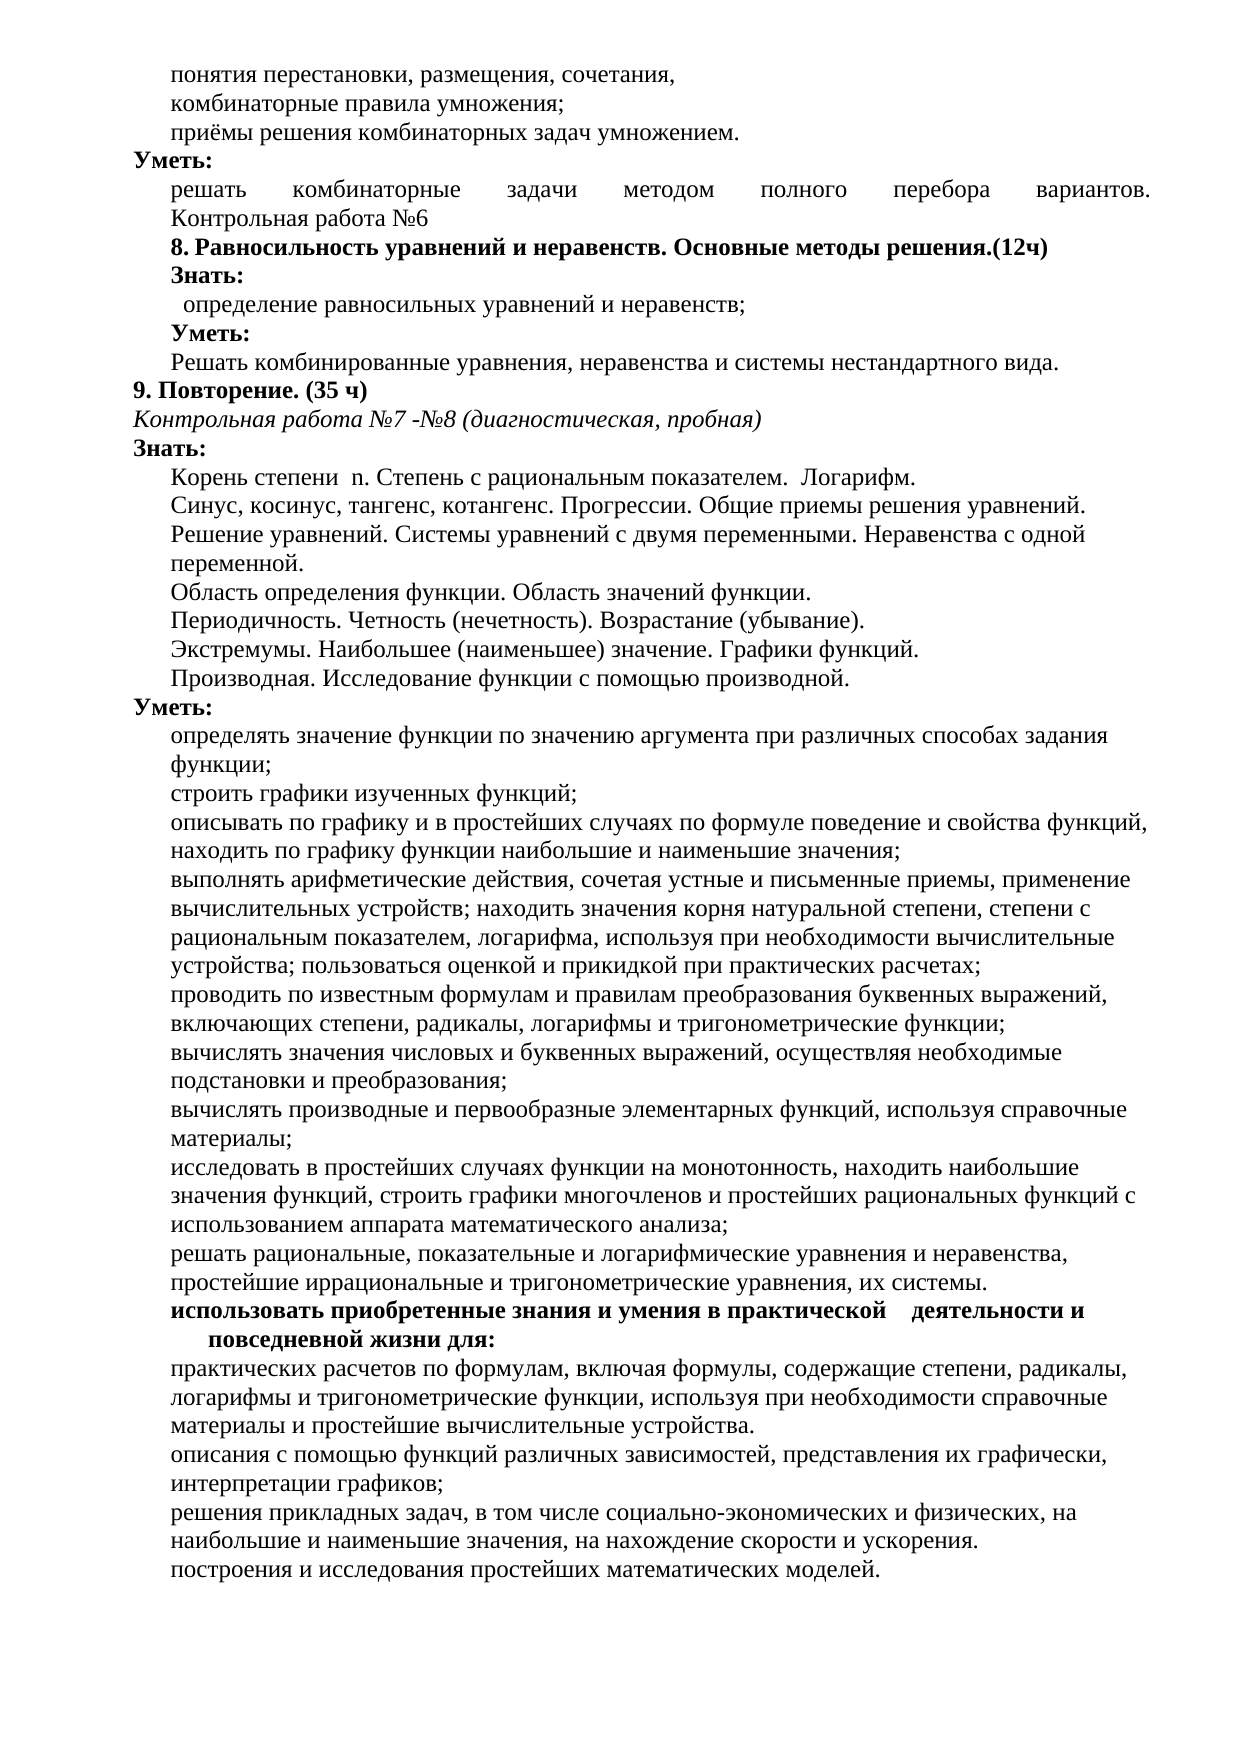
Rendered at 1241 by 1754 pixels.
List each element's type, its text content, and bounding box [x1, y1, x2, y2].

text строить графики изученных функций; [170, 778, 1152, 807]
text Знать: определение равносильных уравнений и неравенств; Уметь: [170, 260, 1152, 347]
text Знать: [133, 433, 1152, 462]
text приёмы решения комбинаторных задач умножением. [170, 117, 1152, 145]
text Корень степени n. Степень с рациональным показателем. Логарифм. [170, 462, 1152, 490]
text понятия перестановки, размещения, сочетания, [170, 59, 1152, 88]
text исследовать в простейших случаях функции на монотонность, находить наибольшие значения функций, строить графики многочленов и простейших рациональных функций с использованием аппарата математического анализа; [170, 1152, 1152, 1238]
text решать комбинаторные задачи методом полного перебора вариантов. Контрольная работа №6 [170, 174, 1152, 232]
text описывать по графику и в простейших случаях по формуле поведение и свойства функций, находить по графику функции наибольшие и наименьшие значения; [170, 807, 1152, 864]
text построения и исследования простейших математических моделей. [170, 1554, 1152, 1583]
text Контрольная работа №7 -№8 (диагностическая, пробная) [133, 404, 1152, 433]
text Периодичность. Четность (нечетность). Возрастание (убывание). [170, 605, 1152, 634]
text выполнять арифметические действия, сочетая устные и письменные приемы, применение вычислительных устройств; находить значения корня натуральной степени, степени с рациональным показателем, логарифма, используя при необходимости вычислительные устройства; пользоваться оценкой и прикидкой при практических расчетах; [170, 864, 1152, 979]
text Уметь: [133, 145, 1152, 174]
text Уметь: [133, 692, 1152, 720]
text 9. Повторение. (35 ч) [133, 375, 1152, 404]
text определять значение функции по значению аргумента при различных способах задания функции; [170, 720, 1152, 778]
text проводить по известным формулам и правилам преобразования буквенных выражений, включающих степени, радикалы, логарифмы и тригонометрические функции; [170, 979, 1152, 1037]
text вычислять значения числовых и буквенных выражений, осуществляя необходимые подстановки и преобразования; [170, 1037, 1152, 1094]
text Область определения функции. Область значений функции. [170, 577, 1152, 605]
text комбинаторные правила умножения; [170, 88, 1152, 117]
text использовать приобретенные знания и умения в практической деятельности и повседневной жизни для: [170, 1295, 1152, 1353]
text практических расчетов по формулам, включая формулы, содержащие степени, радикалы, логарифмы и тригонометрические функции, используя при необходимости справочные материалы и простейшие вычислительные устройства. [170, 1353, 1152, 1439]
text описания с помощью функций различных зависимостей, представления их графически, интерпретации графиков; [170, 1439, 1152, 1497]
text Экстремумы. Наибольшее (наименьшее) значение. Графики функций. [170, 634, 1152, 663]
text решать рациональные, показательные и логарифмические уравнения и неравенства, простейшие иррациональные и тригонометрические уравнения, их системы. [170, 1238, 1152, 1295]
text Решать комбинированные уравнения, неравенства и системы нестандартного вида. [170, 347, 1152, 375]
text решения прикладных задач, в том числе социально-экономических и физических, на наибольшие и наименьшие значения, на нахождение скорости и ускорения. [170, 1497, 1152, 1554]
text Производная. Исследование функции с помощью производной. [170, 663, 1152, 692]
text Синус, косинус, тангенс, котангенс. Прогрессии. Общие приемы решения уравнений. Решение уравнений. Системы уравнений с двумя переменными. Неравенства с одной переменной. [170, 490, 1152, 577]
text вычислять производные и первообразные элементарных функций, используя справочные материалы; [170, 1094, 1152, 1152]
text 8. Равносильность уравнений и неравенств. Основные методы решения.(12ч) [170, 232, 1152, 260]
